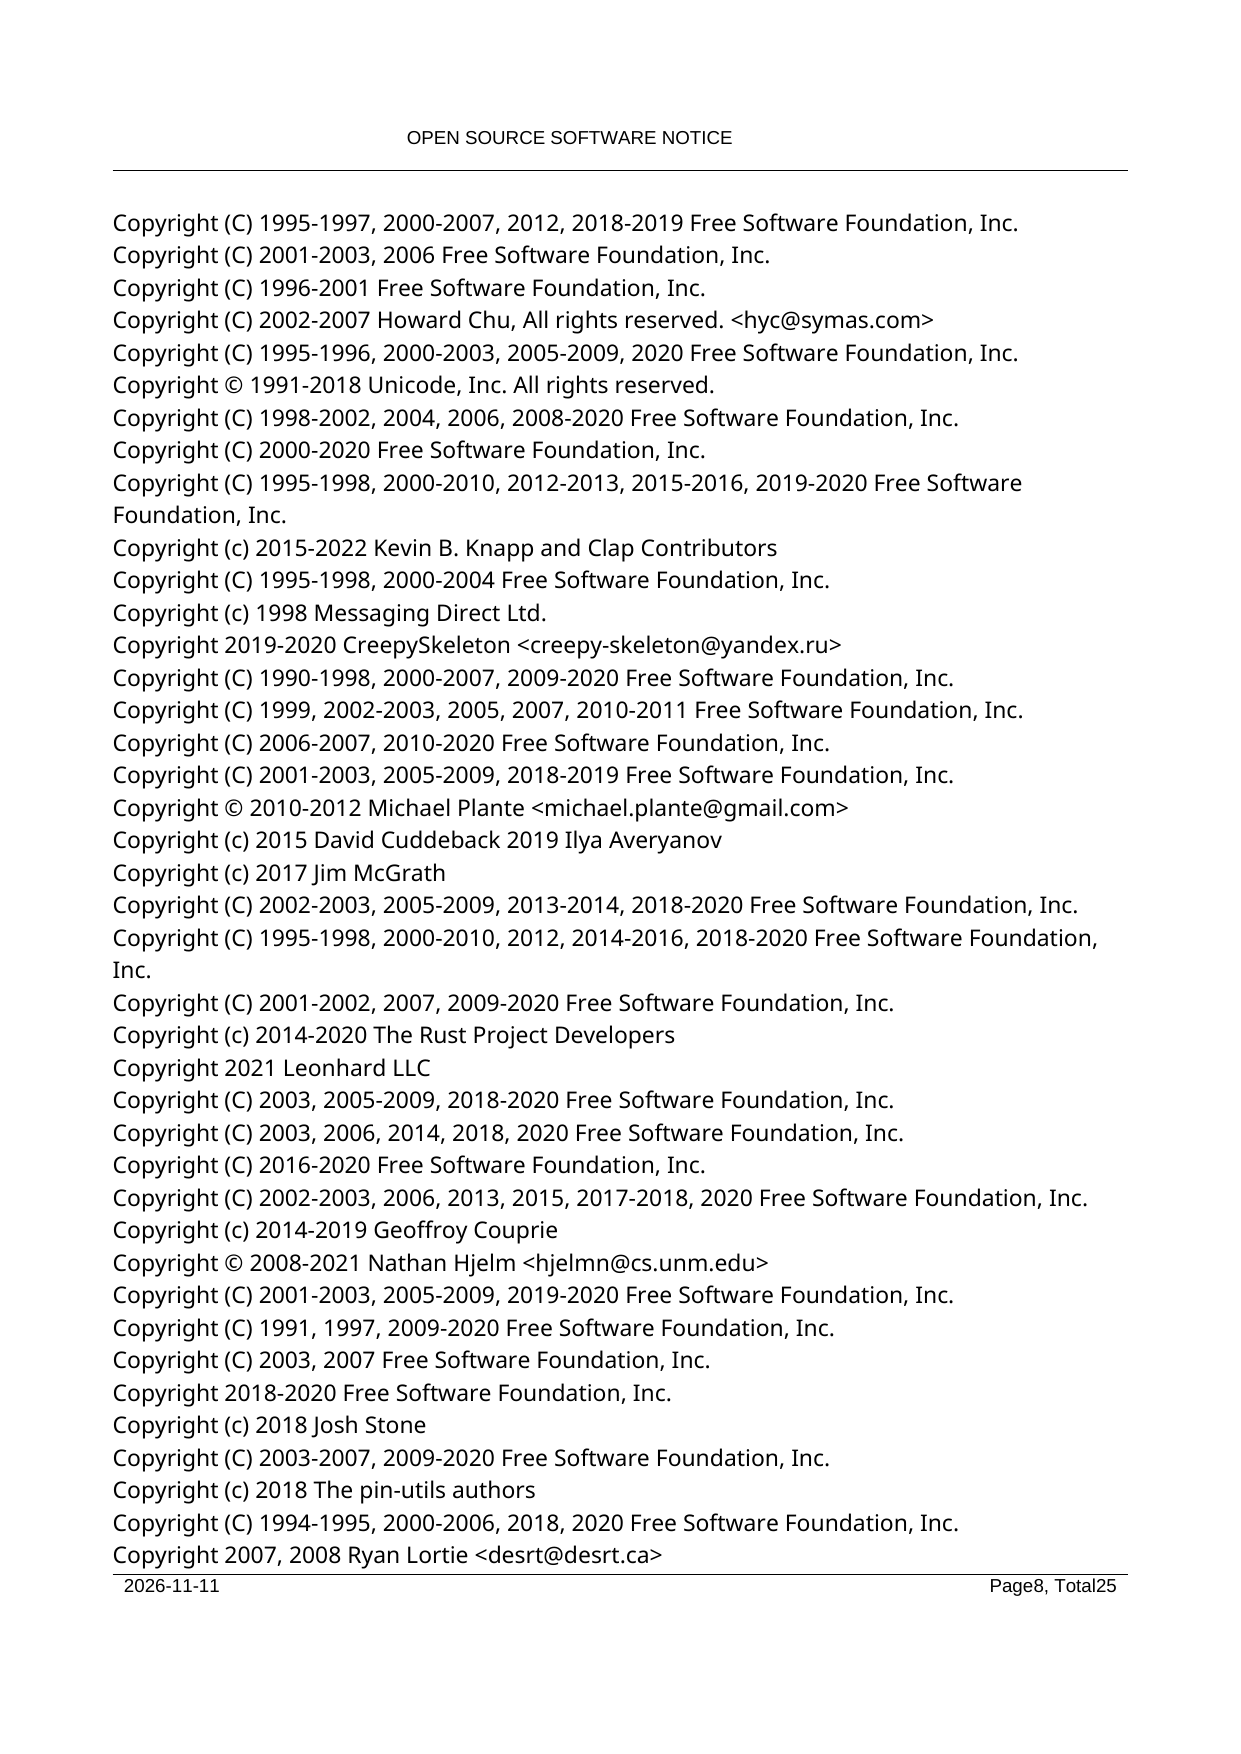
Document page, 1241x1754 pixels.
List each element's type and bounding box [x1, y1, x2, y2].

text [112, 206, 1128, 1571]
